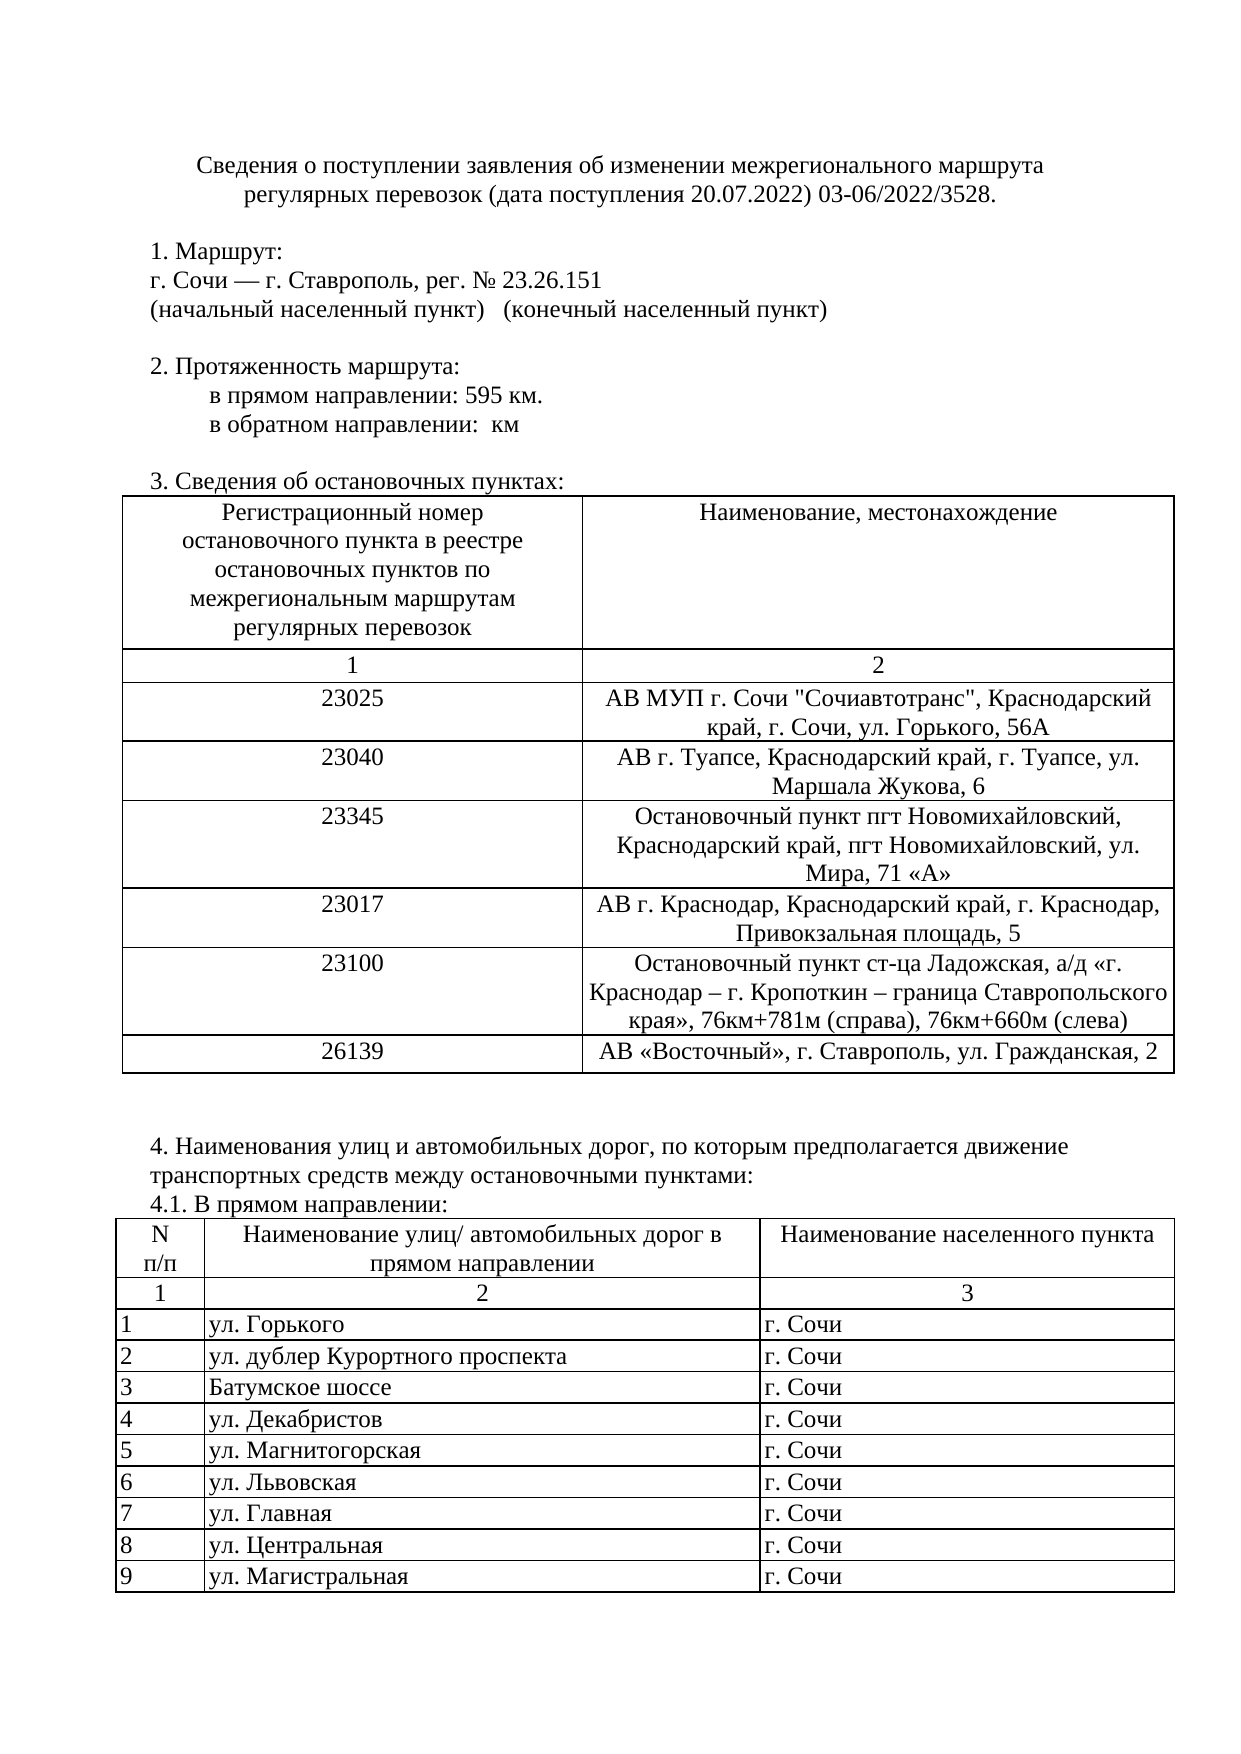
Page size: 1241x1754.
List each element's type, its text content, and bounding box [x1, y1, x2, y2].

table_cell ул. Магистральная [205, 1561, 759, 1591]
table_cell г. Сочи [761, 1341, 1174, 1371]
table_cell 8 [117, 1530, 204, 1559]
table_cell Батумское шоссе [205, 1372, 759, 1402]
table_cell ул. дублер Курортного проспекта [205, 1341, 759, 1371]
table_cell 23040 [123, 742, 582, 799]
table_cell 6 [117, 1467, 204, 1497]
table_header Наименование, местонахождение [583, 497, 1173, 648]
table_cell АВ г. Туапсе, Краснодарский край, г. Туапсе, ул. Маршала Жукова, 6 [583, 742, 1173, 799]
table_cell г. Сочи [761, 1530, 1174, 1559]
text 4. Наименования улиц и автомобильных дорог, по которым предполагается движение транспортных средств между остановочными пунктами: [150, 1131, 1090, 1189]
table_cell 3 [117, 1372, 204, 1402]
table_cell г. Сочи [761, 1561, 1174, 1591]
table_cell г. Сочи [761, 1435, 1174, 1465]
text (начальный населенный пункт) (конечный населенный пункт) [150, 294, 1090, 322]
table_cell 1 [117, 1278, 204, 1308]
table_cell АВ «Восточный», г. Ставрополь, ул. Гражданская, 2 [583, 1036, 1173, 1072]
text в обратном направлении: км [150, 409, 1090, 437]
table_cell г. Сочи [761, 1404, 1174, 1434]
table_header Наименование населенного пункта [761, 1219, 1174, 1276]
table_header N п/п [117, 1219, 204, 1276]
table_cell 23017 [123, 889, 582, 946]
table_cell г. Сочи [761, 1467, 1174, 1497]
table_cell ул. Горького [205, 1310, 759, 1339]
table_cell ул. Львовская [205, 1467, 759, 1497]
table_cell 1 [117, 1310, 204, 1339]
text 1. Маршрут: [150, 236, 1090, 265]
table_cell 26139 [123, 1036, 582, 1072]
table_cell ул. Главная [205, 1498, 759, 1528]
table_cell 9 [117, 1561, 204, 1591]
table_cell ул. Магнитогорская [205, 1435, 759, 1465]
table_cell Остановочный пункт ст-ца Ладожская, а/д «г. Краснодар – г. Кропоткин – граница Ставропольского края», 76км+781м (справа), 76км+660м (слева) [583, 948, 1173, 1034]
table_cell ул. Центральная [205, 1530, 759, 1559]
table_cell 1 [123, 650, 582, 681]
table_header Регистрационный номер остановочного пункта в реестре остановочных пунктов по межрегиональным маршрутам регулярных перевозок [123, 497, 582, 648]
text в прямом направлении: 595 км. [150, 380, 1090, 409]
text 3. Сведения об остановочных пунктах: [150, 466, 1090, 495]
text г. Сочи — г. Ставрополь, рег. № 23.26.151 [150, 265, 1090, 294]
table_cell 7 [117, 1498, 204, 1528]
table_cell 23345 [123, 801, 582, 887]
text 4.1. В прямом направлении: [150, 1189, 1090, 1217]
table_cell 4 [117, 1404, 204, 1434]
table_cell 23100 [123, 948, 582, 1034]
table_cell 5 [117, 1435, 204, 1465]
table_cell г. Сочи [761, 1372, 1174, 1402]
table_cell 2 [205, 1278, 759, 1308]
table_cell 2 [117, 1341, 204, 1371]
table_cell г. Сочи [761, 1310, 1174, 1339]
text 2. Протяженность маршрута: [150, 351, 1090, 380]
text Сведения о поступлении заявления об изменении межрегионального маршрута регулярных перевозок (дата поступления 20.07.2022) 03-06/2022/3528. [150, 150, 1090, 207]
table_cell Остановочный пункт пгт Новомихайловский, Краснодарский край, пгт Новомихайловский, ул. Мира, 71 «А» [583, 801, 1173, 887]
table_cell 3 [761, 1278, 1174, 1308]
table_cell АВ г. Краснодар, Краснодарский край, г. Краснодар, Привокзальная площадь, 5 [583, 889, 1173, 946]
table_header Наименование улиц/ автомобильных дорог в прямом направлении [205, 1219, 759, 1276]
table_cell АВ МУП г. Сочи "Сочиавтотранс", Краснодарский край, г. Сочи, ул. Горького, 56А [583, 683, 1173, 740]
table_cell ул. Декабристов [205, 1404, 759, 1434]
table_cell 2 [583, 650, 1173, 681]
table_cell 23025 [123, 683, 582, 740]
table_cell г. Сочи [761, 1498, 1174, 1528]
